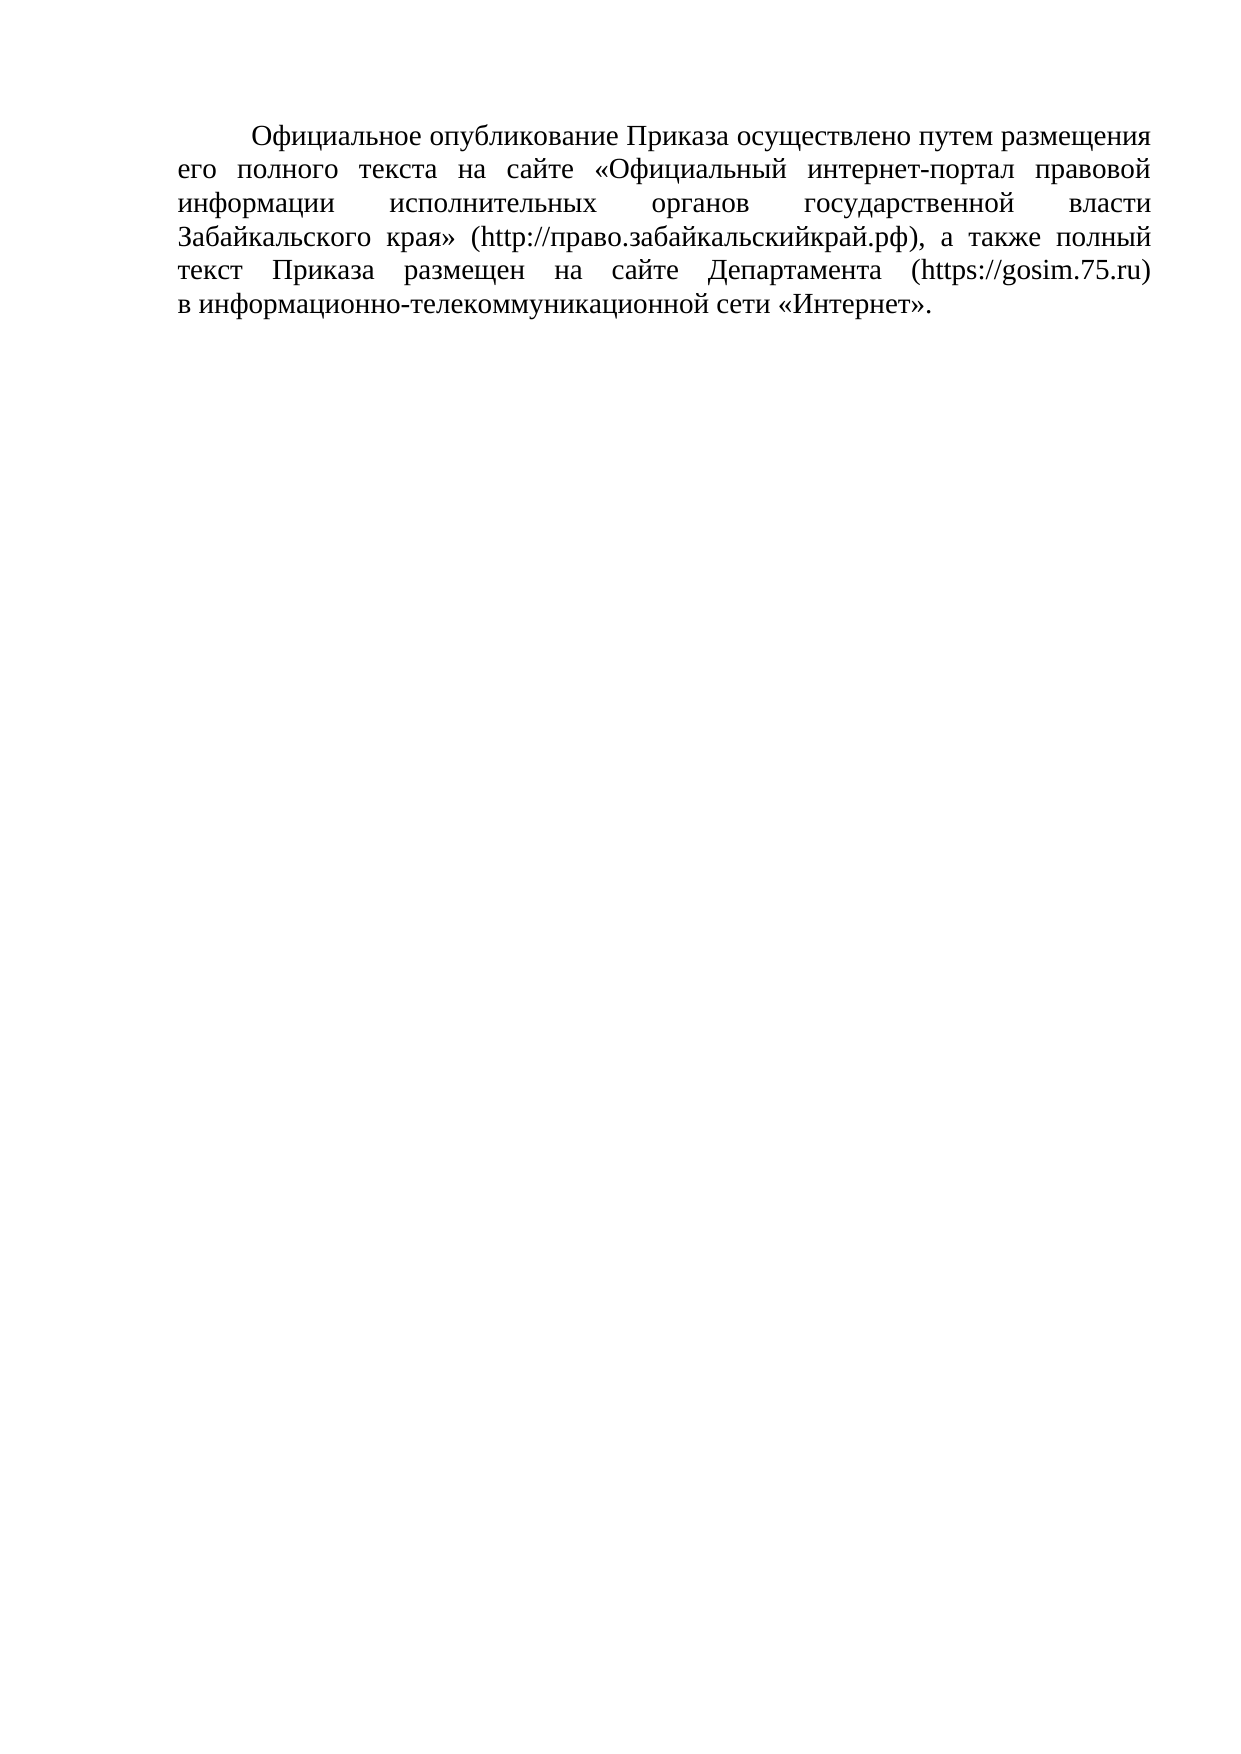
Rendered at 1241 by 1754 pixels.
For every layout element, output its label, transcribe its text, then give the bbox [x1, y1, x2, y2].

text Официальное опубликование Приказа осуществлено путем размещения его полного текста на сайте «Официальный интернет-портал правовой информации исполнительных органов государственной власти Забайкальского края» (http://право.забайкальскийкрай.рф), а также полный текст Приказа размещен на сайте Департамента (https://gosim.75.ru) в информационно-телекоммуникационной сети «Интернет». [177, 118, 1152, 319]
